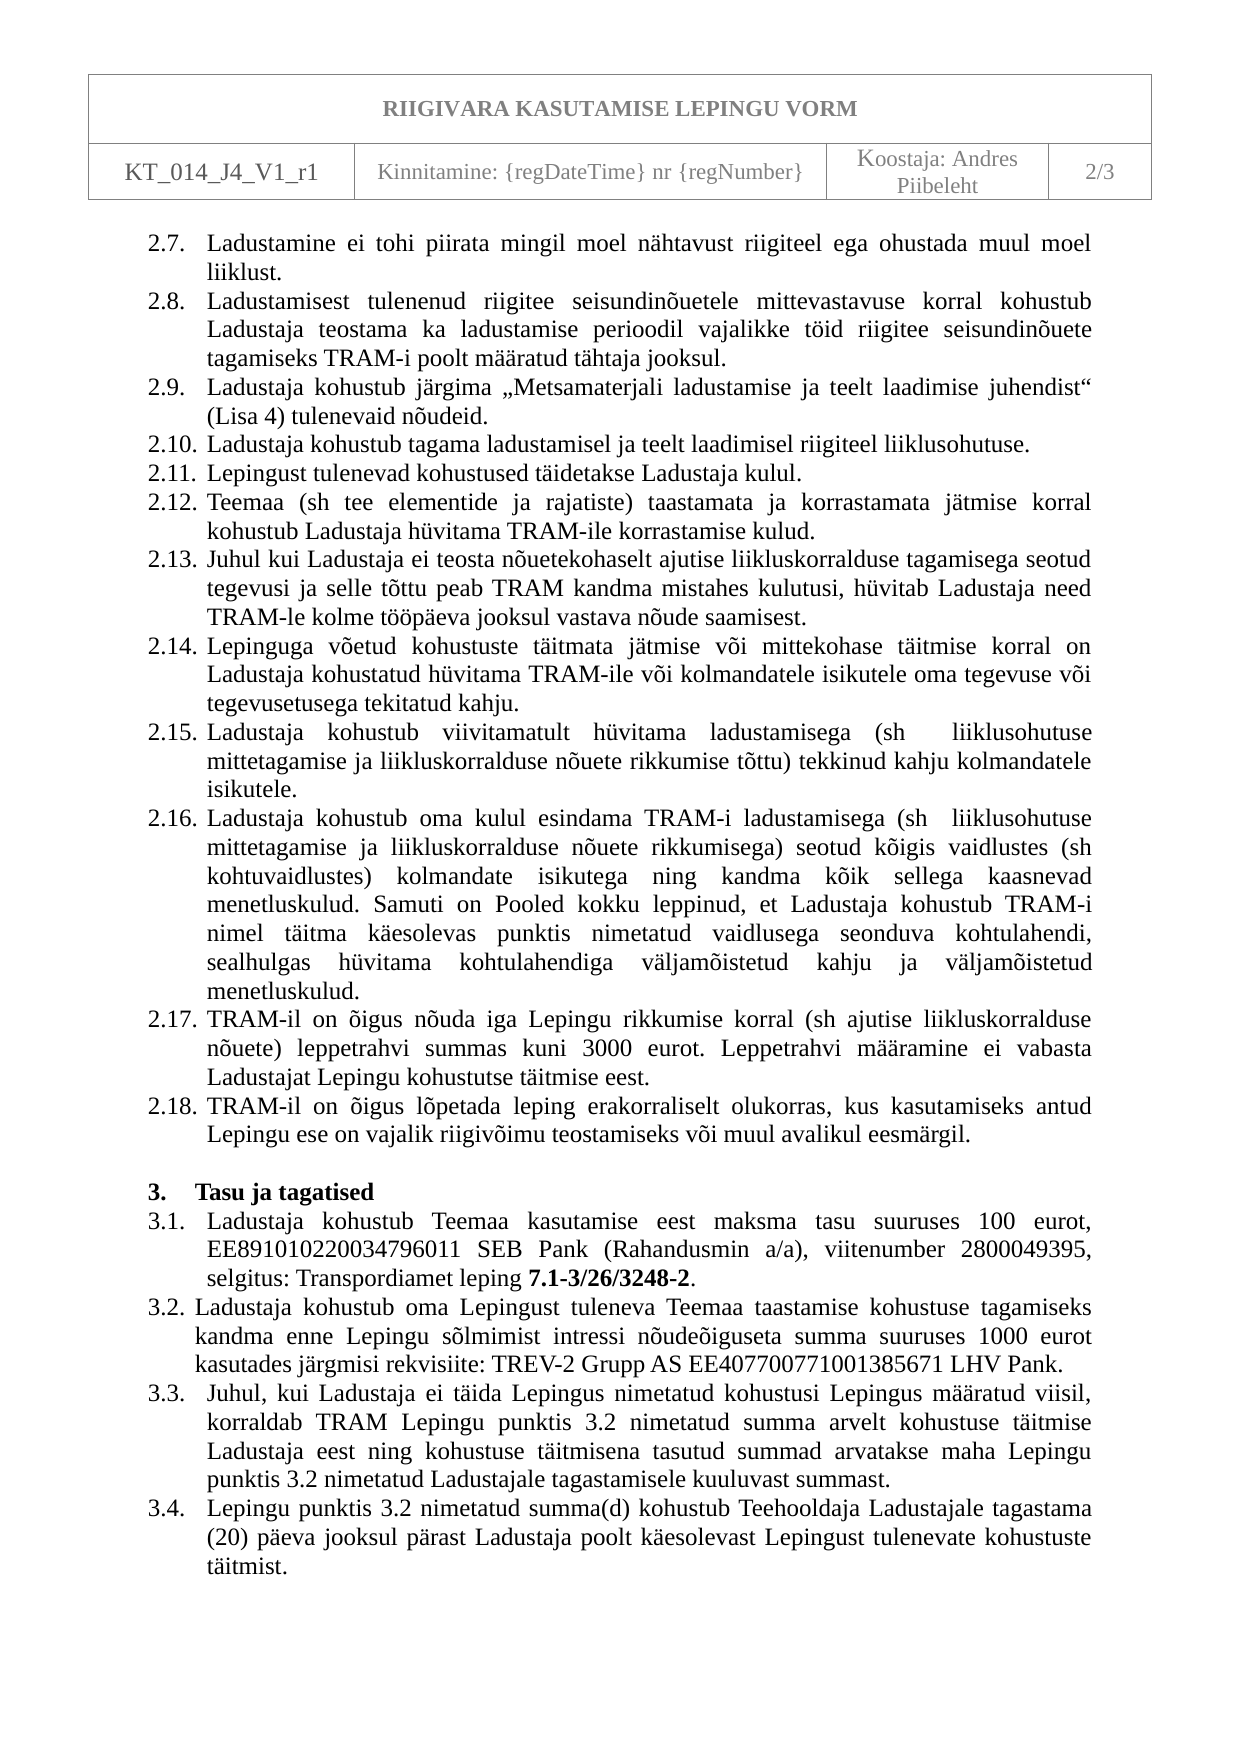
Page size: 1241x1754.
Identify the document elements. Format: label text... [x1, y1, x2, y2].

list Tasu ja tagatised [148, 1177, 1093, 1206]
list Ladustaja kohustub tagama ladustamisel ja teelt laadimisel riigiteel liiklusohutuse. [148, 429, 1093, 458]
list Ladustaja kohustub Teemaa kasutamise eest maksma tasu suuruses 100 eurot, EE891010220034796011 SEB Pank (Rahandusmin a/a), viitenumber 2800049395, selgitus: Transpordiamet leping 7.1-3/26/3248-2. [148, 1206, 1093, 1292]
list Lepingust tulenevad kohustused täidetakse Ladustaja kulul. [148, 458, 1093, 487]
list Lepingu punktis 3.2 nimetatud summa(d) kohustub Teehooldaja Ladustajale tagastama (20) päeva jooksul pärast Ladustaja poolt käesolevast Lepingust tulenevate kohustuste täitmist. [148, 1493, 1093, 1579]
list TRAM-il on õigus nõuda iga Lepingu rikkumise korral (sh ajutise liikluskorralduse nõuete) leppetrahvi summas kuni 3000 eurot. Leppetrahvi määramine ei vabasta Ladustajat Lepingu kohustutse täitmise eest. [148, 1004, 1093, 1091]
list Juhul, kui Ladustaja ei täida Lepingus nimetatud kohustusi Lepingus määratud viisil, korraldab TRAM Lepingu punktis 3.2 nimetatud summa arvelt kohustuse täitmise Ladustaja eest ning kohustuse täitmisena tasutud summad arvatakse maha Lepingu punktis 3.2 nimetatud Ladustajale tagastamisele kuuluvast summast. [148, 1378, 1093, 1493]
list Ladustaja kohustub järgima „Metsamaterjali ladustamise ja teelt laadimise juhendist“ (Lisa 4) tulenevaid nõudeid. [148, 372, 1093, 429]
list Juhul kui Ladustaja ei teosta nõuetekohaselt ajutise liikluskorralduse tagamisega seotud tegevusi ja selle tõttu peab TRAM kandma mistahes kulutusi, hüvitab Ladustaja need TRAM-le kolme tööpäeva jooksul vastava nõude saamisest. [148, 544, 1093, 631]
list Teemaa (sh tee elementide ja rajatiste) taastamata ja korrastamata jätmise korral kohustub Ladustaja hüvitama TRAM-ile korrastamise kulud. [148, 487, 1093, 544]
list Ladustamine ei tohi piirata mingil moel nähtavust riigiteel ega ohustada muul moel liiklust. [148, 228, 1093, 286]
list Lepinguga võetud kohustuste täitmata jätmise või mittekohase täitmise korral on Ladustaja kohustatud hüvitama TRAM-ile või kolmandatele isikutele oma tegevuse või tegevusetusega tekitatud kahju. [148, 631, 1093, 717]
list Ladustaja kohustub viivitamatult hüvitama ladustamisega (sh liiklusohutuse mittetagamise ja liikluskorralduse nõuete rikkumise tõttu) tekkinud kahju kolmandatele isikutele. [148, 717, 1093, 803]
list Ladustamisest tulenenud riigitee seisundinõuetele mittevastavuse korral kohustub Ladustaja teostama ka ladustamise perioodil vajalikke töid riigitee seisundinõuete tagamiseks TRAM-i poolt määratud tähtaja jooksul. [148, 286, 1093, 372]
list Ladustaja kohustub oma Lepingust tuleneva Teemaa taastamise kohustuse tagamiseks kandma enne Lepingu sõlmimist intressi nõudeõiguseta summa suuruses 1000 eurot kasutades järgmisi rekvisiite: TREV-2 Grupp AS EE407700771001385671 LHV Pank. [148, 1292, 1093, 1378]
list TRAM-il on õigus lõpetada leping erakorraliselt olukorras, kus kasutamiseks antud Lepingu ese on vajalik riigivõimu teostamiseks või muul avalikul eesmärgil. [148, 1091, 1093, 1148]
list Ladustaja kohustub oma kulul esindama TRAM-i ladustamisega (sh liiklusohutuse mittetagamise ja liikluskorralduse nõuete rikkumisega) seotud kõigis vaidlustes (sh kohtuvaidlustes) kolmandate isikutega ning kandma kõik sellega kaasnevad menetluskulud. Samuti on Pooled kokku leppinud, et Ladustaja kohustub TRAM-i nimel täitma käesolevas punktis nimetatud vaidlusega seonduva kohtulahendi, sealhulgas hüvitama kohtulahendiga väljamõistetud kahju ja väljamõistetud menetluskulud. [148, 803, 1093, 1004]
